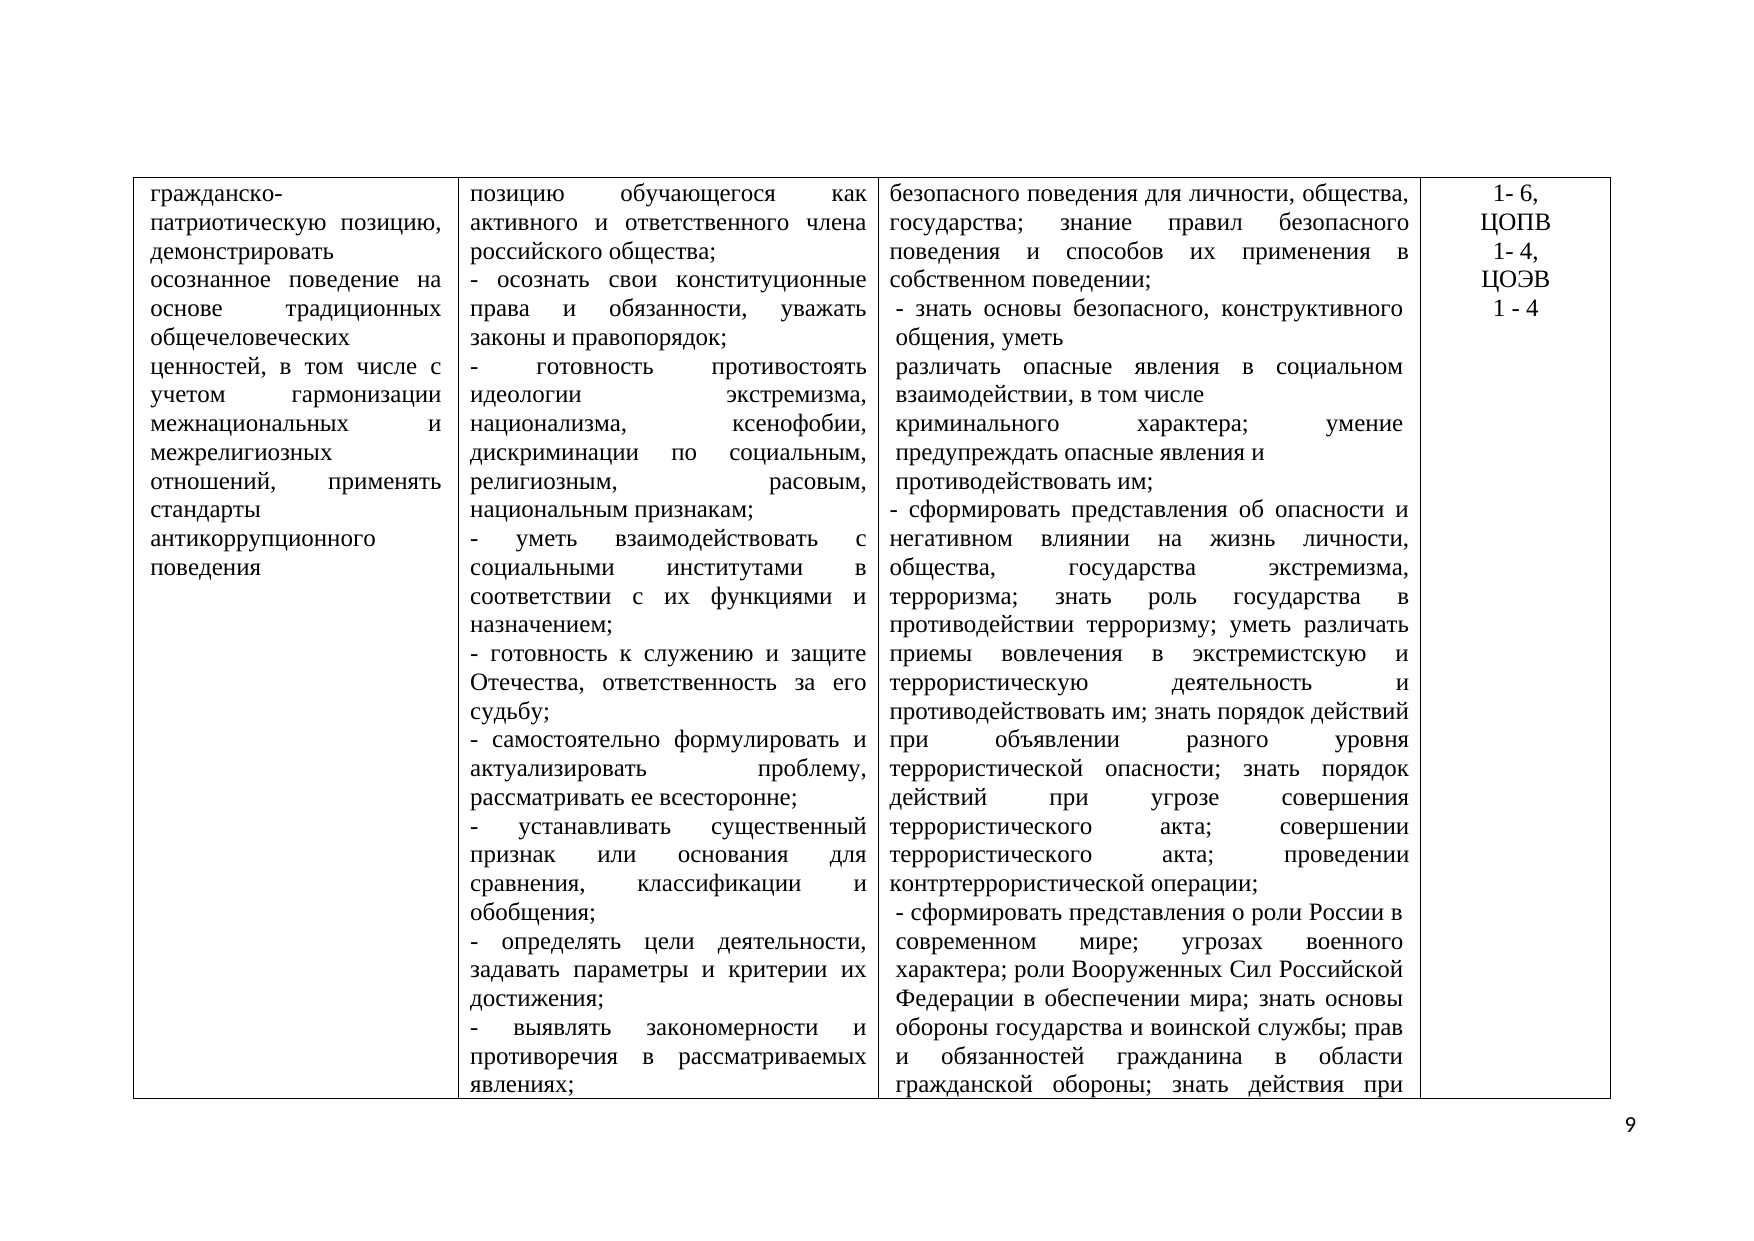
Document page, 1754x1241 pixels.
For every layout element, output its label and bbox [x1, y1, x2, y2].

table_cell [1421, 178, 1610, 1098]
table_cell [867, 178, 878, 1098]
table_cell [134, 178, 458, 1098]
table_cell [879, 178, 1420, 1098]
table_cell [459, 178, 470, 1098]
